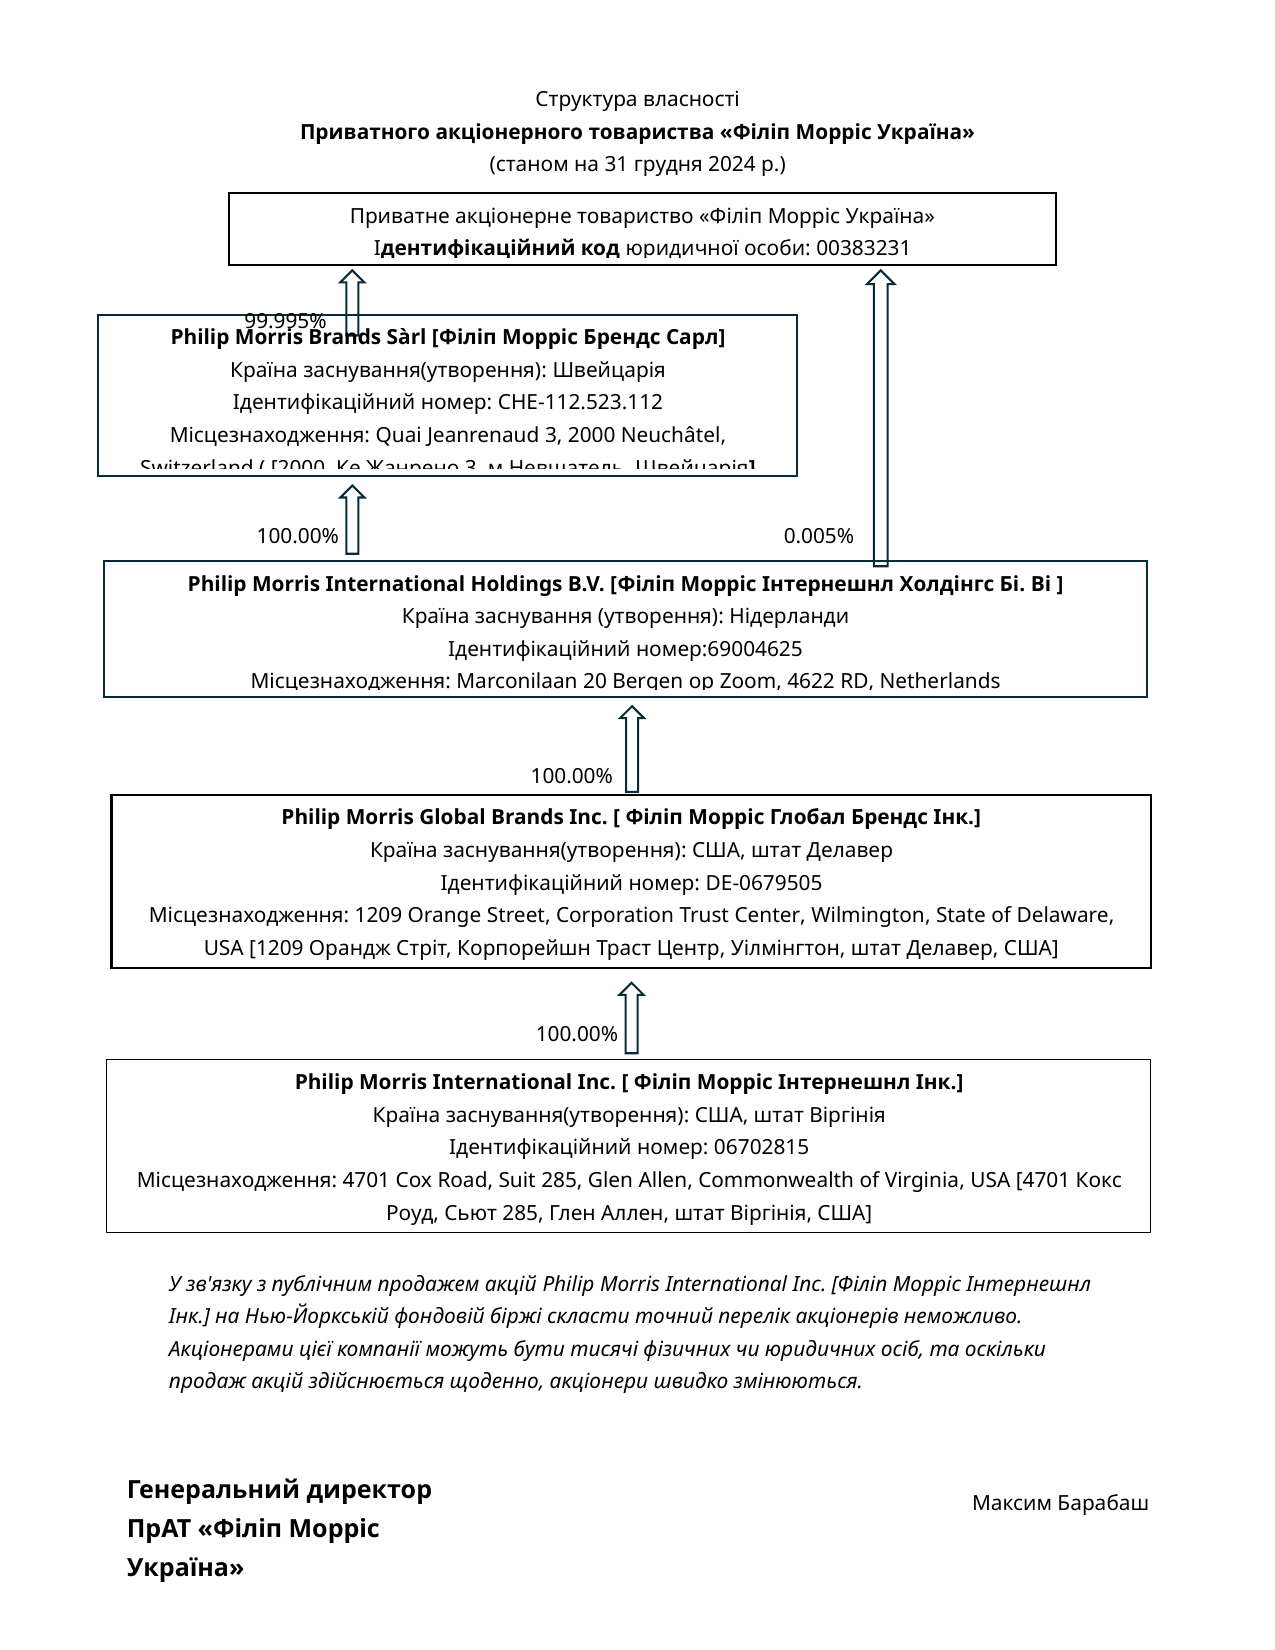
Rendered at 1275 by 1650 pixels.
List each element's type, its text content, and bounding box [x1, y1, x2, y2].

text У зв'язку з публічним продажем акцій Philip Morris International Inc. [Філіп Морріс Інтернешнл Інк.] на Нью-Йоркській фондовій біржі скласти точний перелік акціонерів неможливо. Акціонерами цієї компанії можуть бути тисячі фізичних чи юридичних осіб, та оскільки продаж акцій здійснюється щоденно, акціонери швидко змінюються. [169, 1269, 1125, 1395]
text Приватного акціонерного товариства «Філіп Морріс Україна» [150, 117, 1125, 145]
text (станом на 31 грудня 2024 р.) [150, 149, 1125, 178]
text Структура власності [150, 84, 1125, 113]
